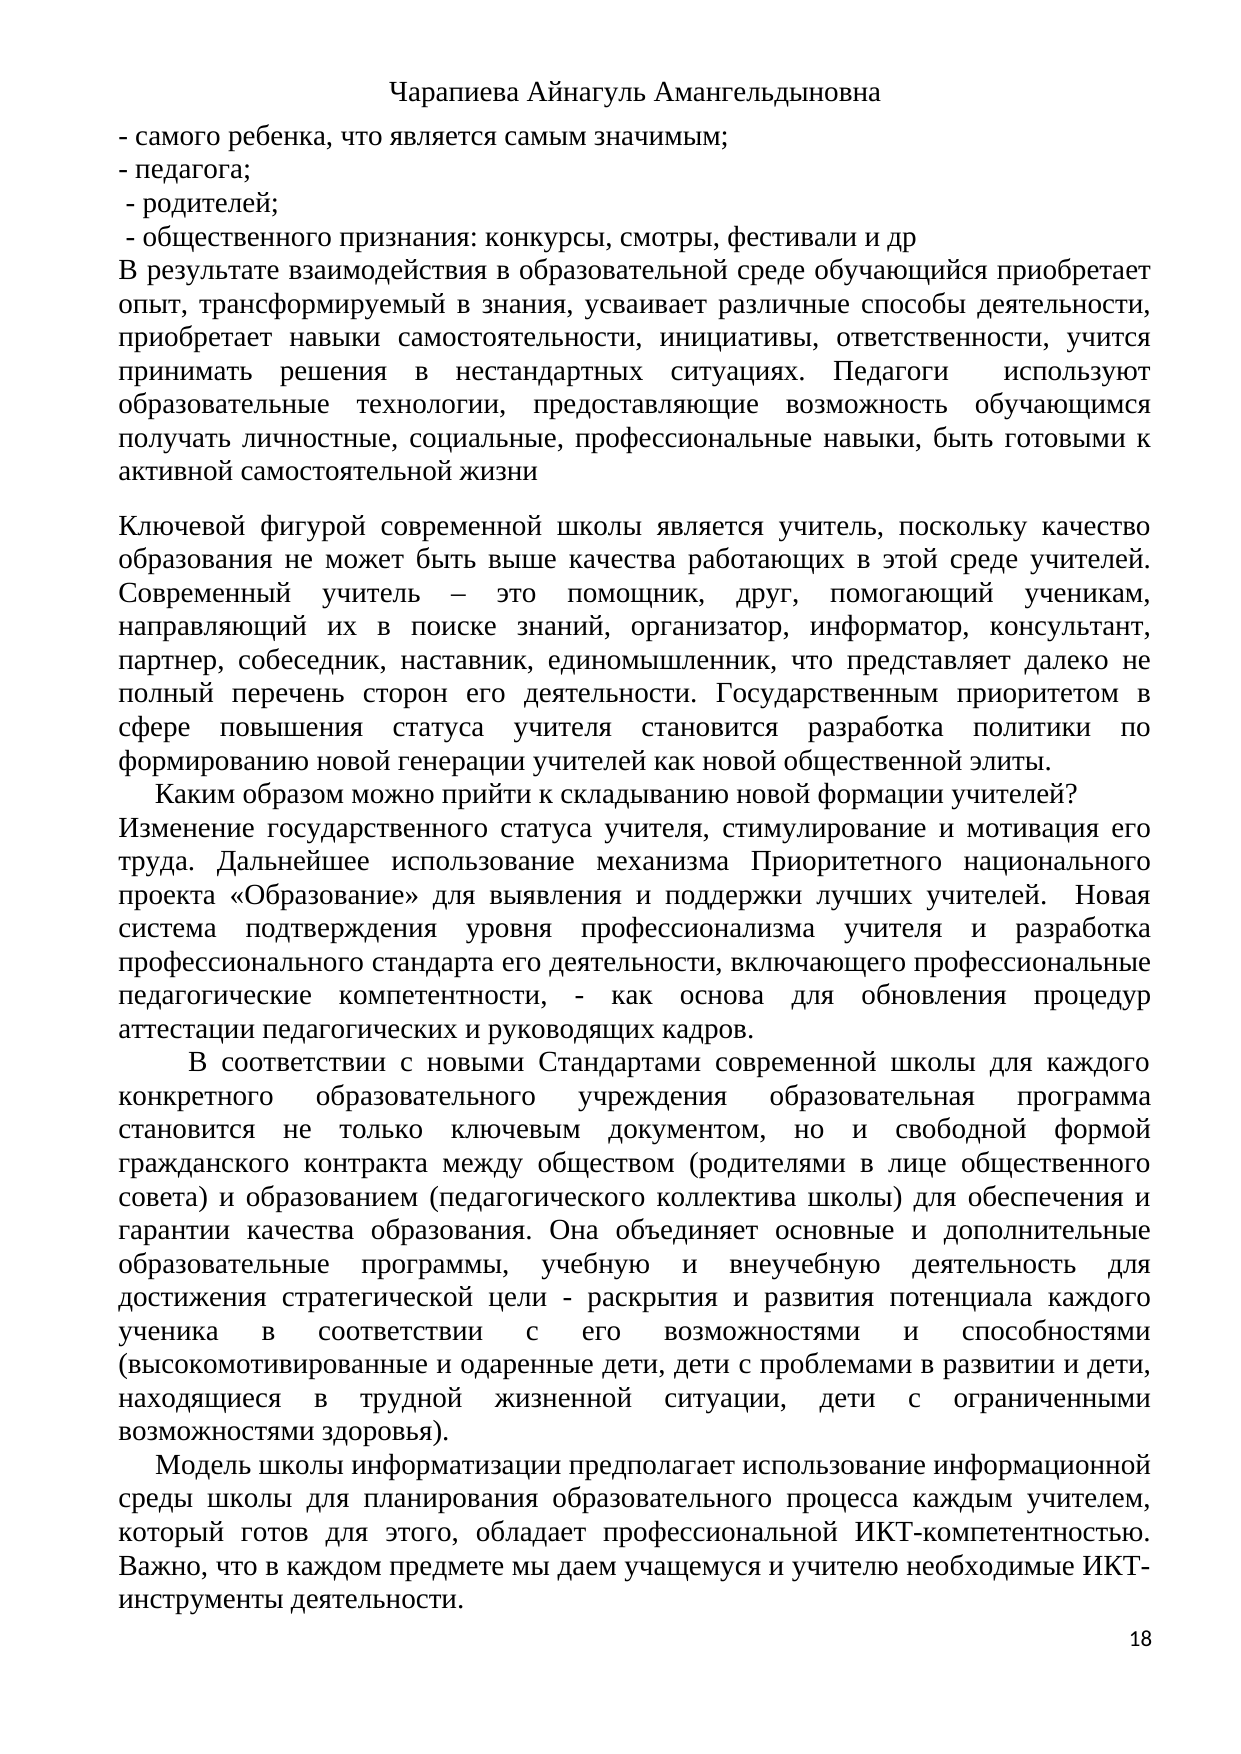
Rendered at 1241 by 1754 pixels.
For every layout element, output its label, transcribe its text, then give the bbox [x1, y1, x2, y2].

text - общественного признания: конкурсы, смотры, фестивали и др [118, 219, 1152, 252]
text Ключевой фигурой современной школы является учитель, поскольку качество образования не может быть выше качества работающих в этой среде учителей. Современный учитель – это помощник, друг, помогающий ученикам, направляющий их в поиске знаний, организатор, информатор, консультант, партнер, собеседник, наставник, единомышленник, что представляет далеко не полный перечень сторон его деятельности. Государственным приоритетом в сфере повышения статуса учителя становится разработка политики по формированию новой генерации учителей как новой общественной элиты. [118, 508, 1152, 776]
text Каким образом можно прийти к складыванию новой формации учителей? [118, 776, 1152, 810]
text Изменение государственного статуса учителя, стимулирование и мотивация его труда. Дальнейшее использование механизма Приоритетного национального проекта «Образование» для выявления и поддержки лучших учителей. Новая система подтверждения уровня профессионализма учителя и разработка профессионального стандарта его деятельности, включающего профессиональные педагогические компетентности, - как основа для обновления процедур аттестации педагогических и руководящих кадров. [118, 810, 1152, 1044]
text - самого ребенка, что является самым значимым; [118, 118, 1152, 152]
text Модель школы информатизации предполагает использование информационной среды школы для планирования образовательного процесса каждым учителем, который готов для этого, обладает профессиональной ИКТ-компетентностью. Важно, что в каждом предмете мы даем учащемуся и учителю необходимые ИКТ-инструменты деятельности. [118, 1447, 1152, 1615]
text В соответствии с новыми Стандартами современной школы для каждого конкретного образовательного учреждения образовательная программа становится не только ключевым документом, но и свободной формой гражданского контракта между обществом (родителями в лице общественного совета) и образованием (педагогического коллектива школы) для обеспечения и гарантии качества образования. Она объединяет основные и дополнительные образовательные программы, учебную и внеучебную деятельность для достижения стратегической цели - раскрытия и развития потенциала каждого ученика в соответствии с его возможностями и способностями (высокомотивированные и одаренные дети, дети с проблемами в развитии и дети, находящиеся в трудной жизненной ситуации, дети с ограниченными возможностями здоровья). [118, 1044, 1152, 1447]
text - родителей; [118, 185, 1152, 219]
text В результате взаимодействия в образовательной среде обучающийся приобретает опыт, трансформируемый в знания, усваивает различные способы деятельности, приобретает навыки самостоятельности, инициативы, ответственности, учится принимать решения в нестандартных ситуациях. Педагоги используют образовательные технологии, предоставляющие возможность обучающимся получать личностные, социальные, профессиональные навыки, быть готовыми к активной самостоятельной жизни [118, 252, 1152, 487]
text - педагога; [118, 152, 1152, 185]
